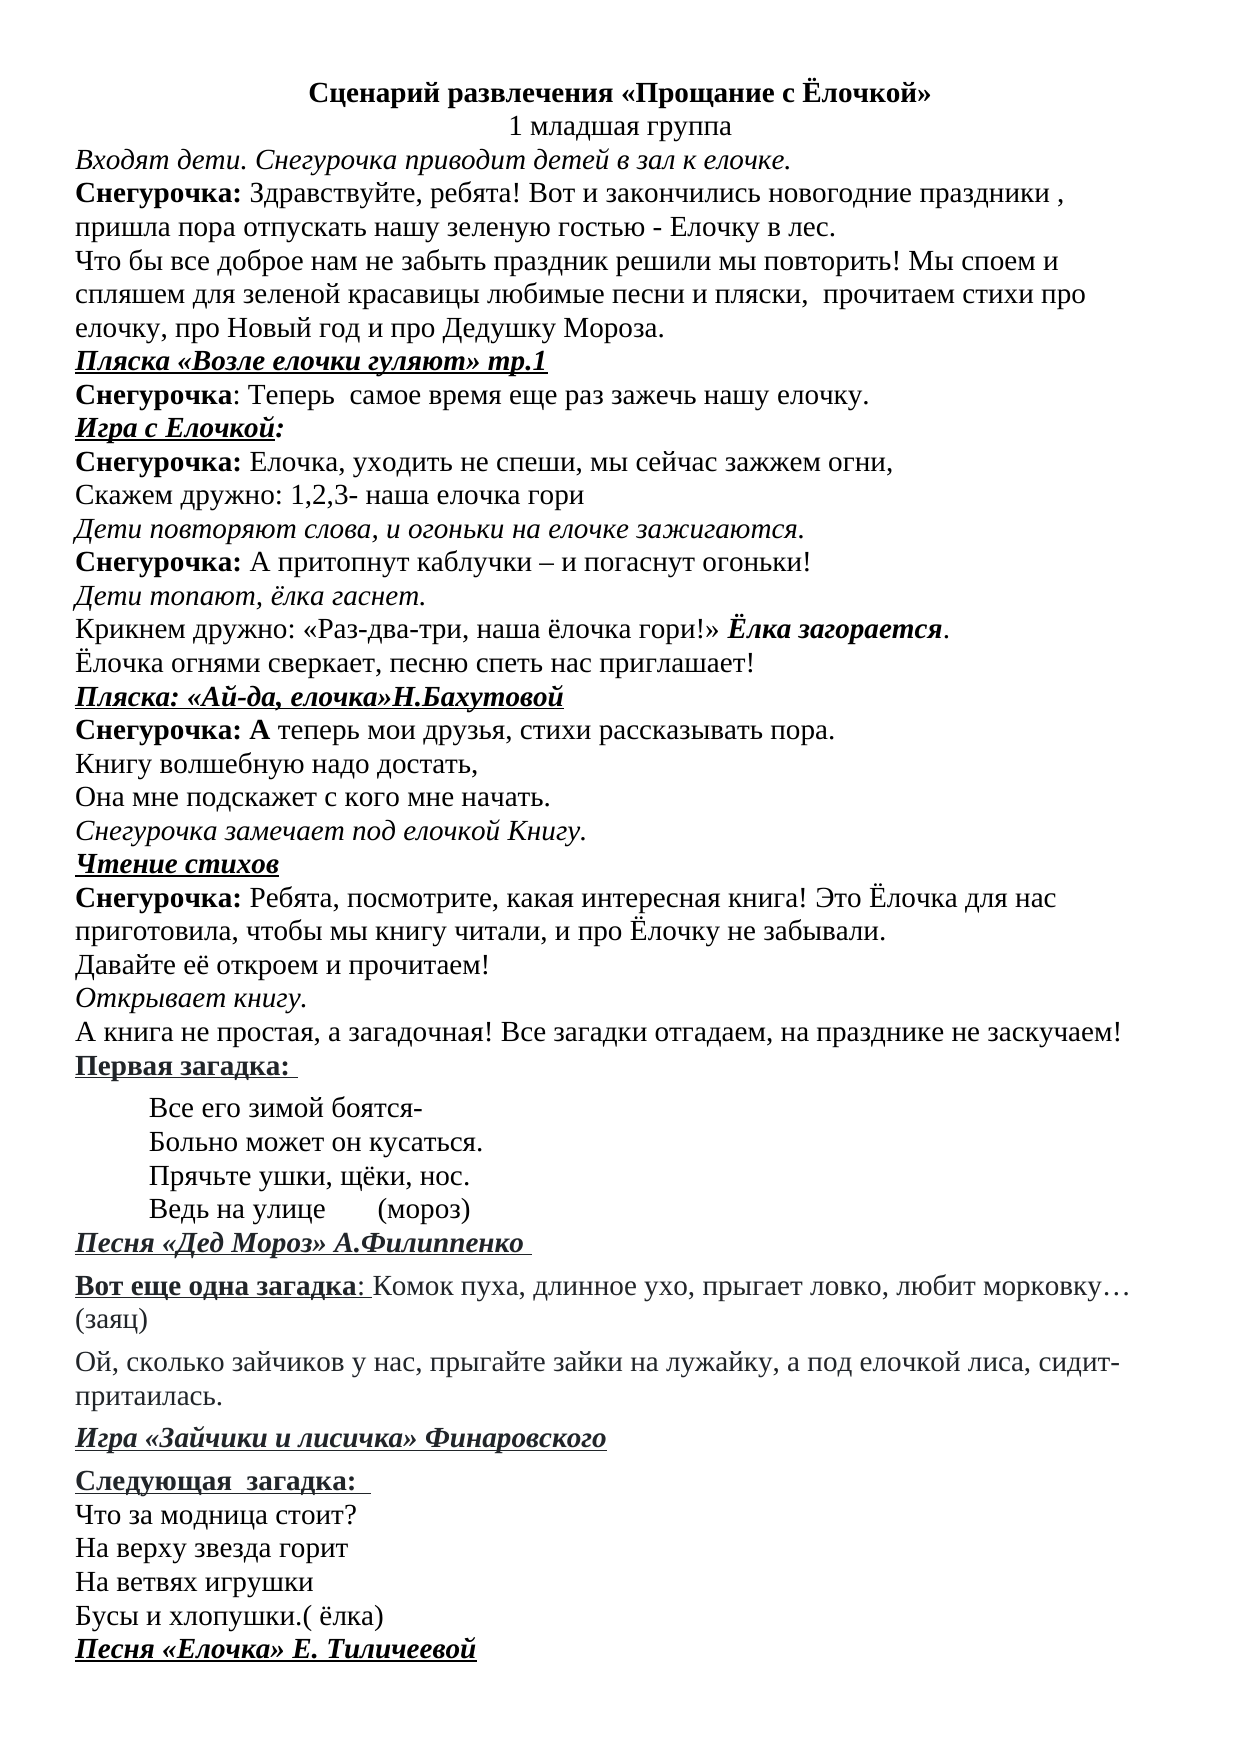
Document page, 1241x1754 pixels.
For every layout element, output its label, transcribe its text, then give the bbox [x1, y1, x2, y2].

text Дети повторяют слова, и огоньки на елочке зажигаются. [75, 511, 1165, 544]
text Снегурочка: А притопнут каблучки – и погаснут огоньки! [75, 544, 1165, 578]
text Снегурочка: Елочка, уходить не спеши, мы сейчас зажжем огни, [75, 444, 1165, 477]
text Давайте её откроем и прочитаем! [75, 947, 1165, 981]
text Первая загадка: [75, 1048, 1165, 1081]
text Бусы и хлопушки.( ёлка) [75, 1598, 1165, 1631]
text Она мне подскажет с кого мне начать. [75, 779, 1165, 813]
text Игра с Елочкой: [75, 410, 1165, 444]
text Что бы все доброе нам не забыть праздник решили мы повторить! Мы споем и спляшем для зеленой красавицы любимые песни и пляски, прочитаем стихи про елочку, про Новый год и про Дедушку Мороза. [75, 243, 1165, 343]
text Следующая загадка: [75, 1463, 1165, 1497]
text Снегурочка: Ребята, посмотрите, какая интересная книга! Это Ёлочка для нас приготовила, чтобы мы книгу читали, и про Ёлочку не забывали. [75, 880, 1165, 947]
text Все его зимой боятся- [75, 1091, 1165, 1124]
text 1 младшая группа [75, 108, 1165, 142]
text Вот еще одна загадка: Комок пуха, длинное ухо, прыгает ловко, любит морковку…(заяц) [75, 1268, 1165, 1335]
text Снегурочка: Теперь самое время еще раз зажечь нашу елочку. [75, 377, 1165, 410]
text Снегурочка замечает под елочкой Книгу. [75, 813, 1165, 846]
text Игра «Зайчики и лисичка» Финаровского [75, 1421, 1165, 1454]
text Снегурочка: Здравствуйте, ребята! Вот и закончились новогодние праздники , пришла пора отпускать нашу зеленую гостью - Елочку в лес. [75, 176, 1165, 243]
text Что за модница стоит? [75, 1497, 1165, 1531]
text Ой, сколько зайчиков у нас, прыгайте зайки на лужайку, а под елочкой лиса, сидит-притаилась. [75, 1344, 1165, 1411]
text На верху звезда горит [75, 1531, 1165, 1564]
text Песня «Елочка» Е. Тиличеевой [75, 1631, 1165, 1665]
text Пляска «Возле елочки гуляют» тр.1 [75, 343, 1165, 377]
text Крикнем дружно: «Раз-два-три, наша ёлочка гори!» Ёлка загорается. [75, 612, 1165, 645]
text Дети топают, ёлка гаснет. [75, 578, 1165, 612]
text Ведь на улице (мороз) [75, 1191, 1165, 1225]
text Больно может он кусаться. [75, 1124, 1165, 1158]
text На ветвях игрушки [75, 1564, 1165, 1598]
text Скажем дружно: 1,2,3- наша елочка гори [75, 477, 1165, 511]
text А книга не простая, а загадочная! Все загадки отгадаем, на празднике не заскучаем! [75, 1014, 1165, 1048]
text Прячьте ушки, щёки, нос. [75, 1158, 1165, 1191]
text Пляска: «Ай-да, елочка»Н.Бахутовой [75, 679, 1165, 712]
text Книгу волшебную надо достать, [75, 746, 1165, 779]
text Ёлочка огнями сверкает, песню спеть нас приглашает! [75, 645, 1165, 679]
text Входят дети. Снегурочка приводит детей в зал к елочке. [75, 142, 1165, 176]
text Снегурочка: А теперь мои друзья, стихи рассказывать пора. [75, 712, 1165, 746]
text Открывает книгу. [75, 981, 1165, 1014]
text Чтение стихов [75, 846, 1165, 880]
text Песня «Дед Мороз» А.Филиппенко [75, 1225, 1165, 1258]
text Сценарий развлечения «Прощание с Ёлочкой» [75, 75, 1165, 108]
